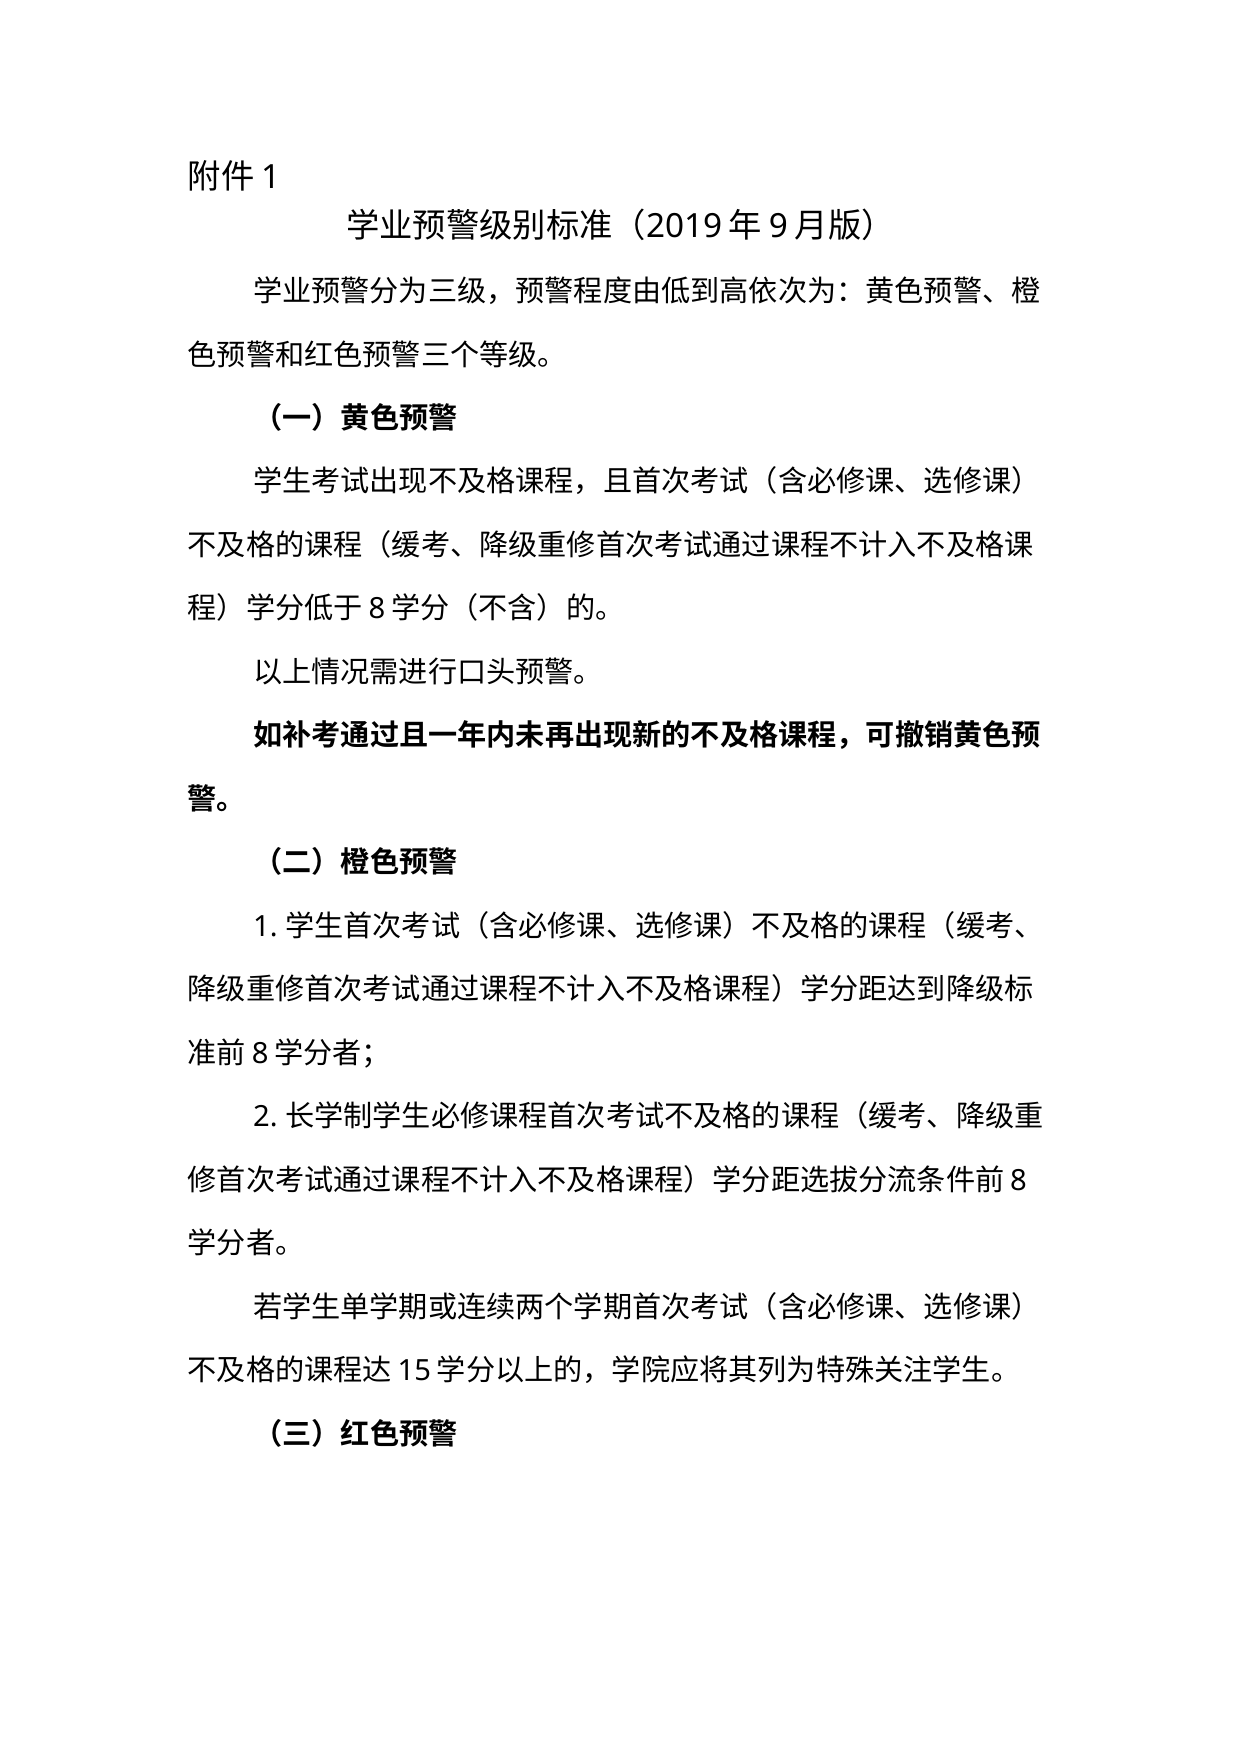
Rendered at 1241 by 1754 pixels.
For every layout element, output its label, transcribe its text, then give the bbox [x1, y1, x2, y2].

text 1. 学生首次考试（含必修课、选修课）不及格的课程（缓考、降级重修首次考试通过课程不计入不及格课程）学分距达到降级标准前8学分者； [187, 902, 1053, 1072]
text 学业预警级别标准（2019年9月版） [187, 198, 1053, 247]
text （二）橙色预警 [187, 839, 1053, 881]
text 2. 长学制学生必修课程首次考试不及格的课程（缓考、降级重修首次考试通过课程不计入不及格课程）学分距选拔分流条件前8学分者。 [187, 1093, 1053, 1262]
text 如补考通过且一年内未再出现新的不及格课程，可撤销黄色预警。 [187, 712, 1053, 818]
text 若学生单学期或连续两个学期首次考试（含必修课、选修课）不及格的课程达15学分以上的，学院应将其列为特殊关注学生。 [187, 1283, 1053, 1389]
text （一）黄色预警 [187, 394, 1053, 437]
text 附件1 [187, 150, 1053, 198]
text 学生考试出现不及格课程，且首次考试（含必修课、选修课）不及格的课程（缓考、降级重修首次考试通过课程不计入不及格课程）学分低于8学分（不含）的。 [187, 458, 1053, 627]
text 学业预警分为三级，预警程度由低到高依次为：黄色预警、橙色预警和红色预警三个等级。 [187, 268, 1053, 373]
text 以上情况需进行口头预警。 [187, 648, 1053, 691]
text （三）红色预警 [187, 1410, 1053, 1452]
